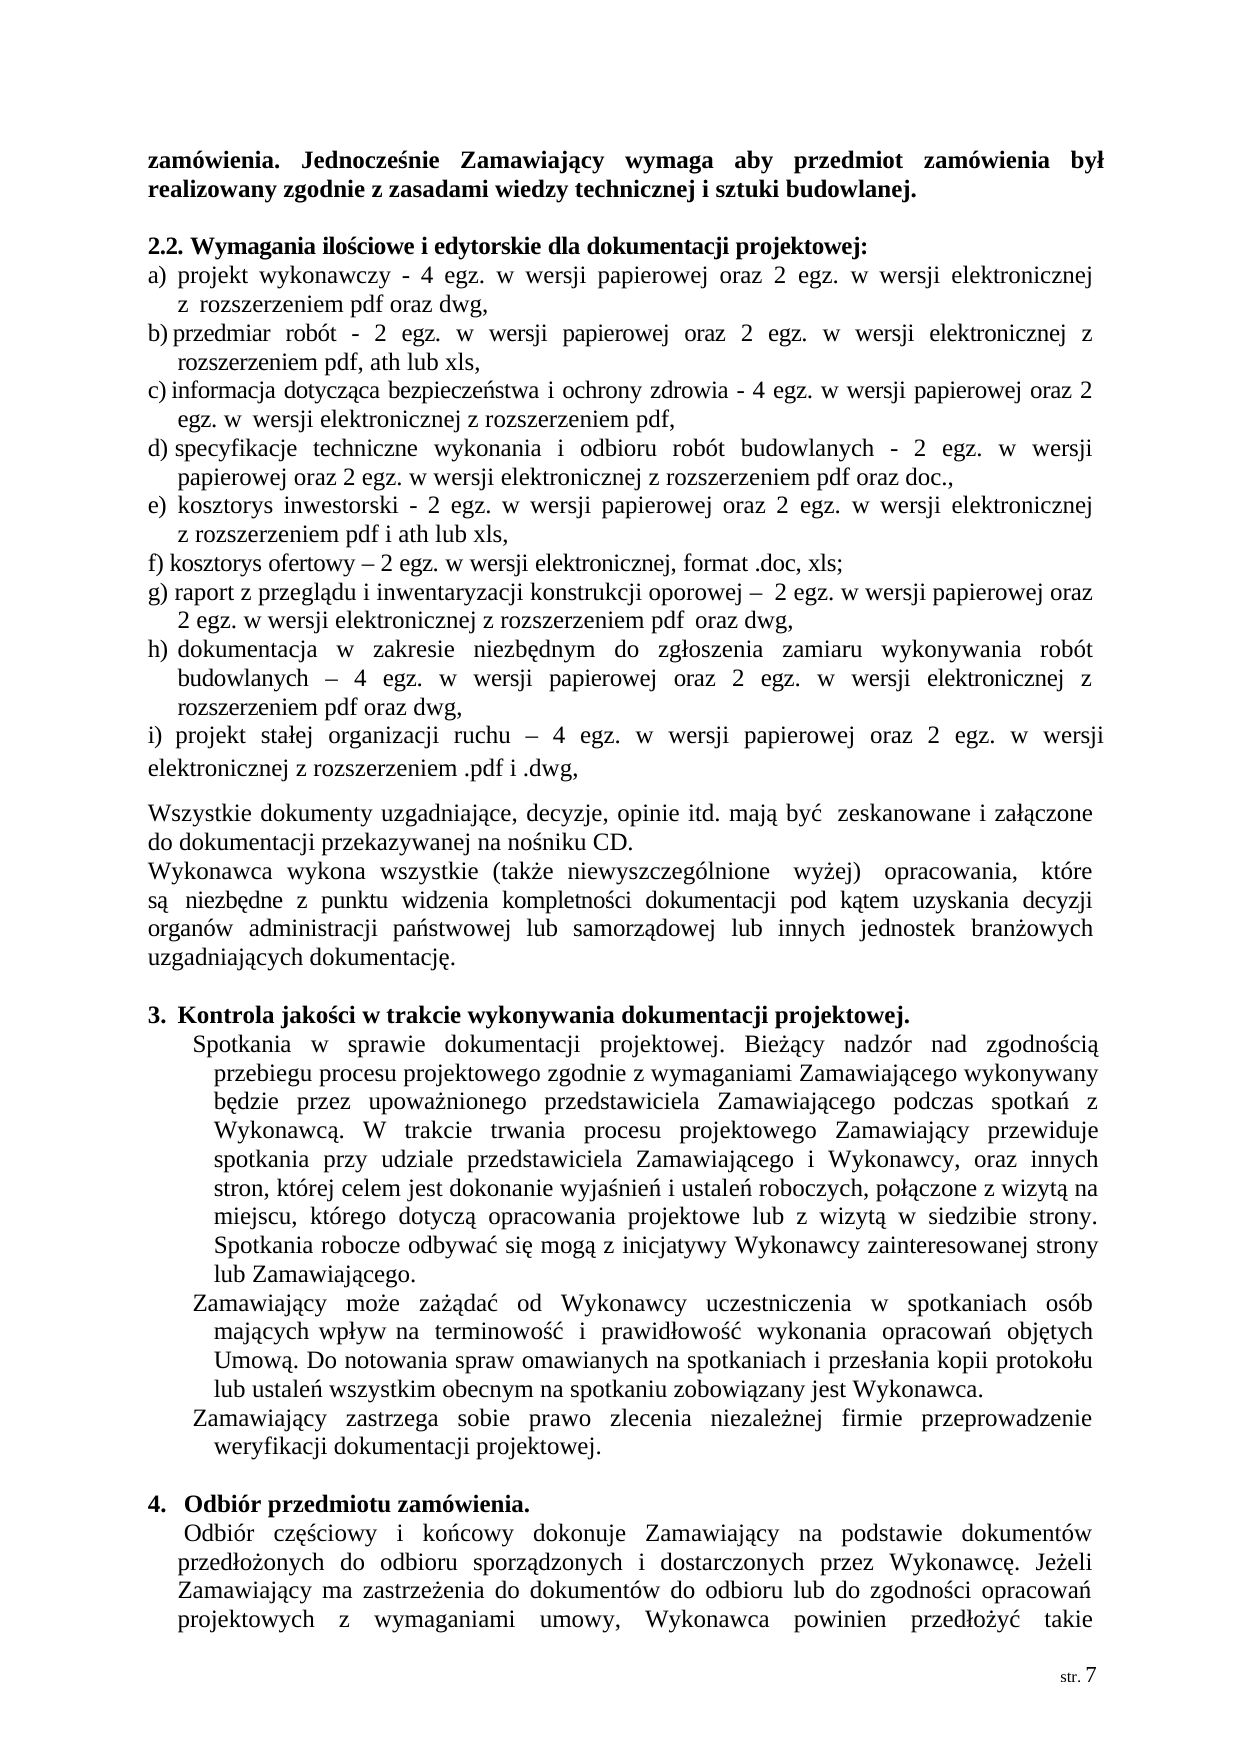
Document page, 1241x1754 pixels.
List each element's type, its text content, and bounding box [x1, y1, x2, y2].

list raport z przeglądu i inwentaryzacji konstrukcji oporowej – 2 egz. w wersji papierowej oraz 2 egz. w wersji elektronicznej z rozszerzeniem pdf oraz dwg, [148, 577, 1093, 634]
list dokumentacja w zakresie niezbędnym do zgłoszenia zamiaru wykonywania robót budowlanych – 4 egz. w wersji papierowej oraz 2 egz. w wersji elektronicznej z rozszerzeniem pdf oraz dwg, [148, 634, 1093, 720]
list projekt wykonawczy - 4 egz. w wersji papierowej oraz 2 egz. w wersji elektronicznej z rozszerzeniem pdf oraz dwg, [148, 260, 1093, 318]
list kosztorys inwestorski - 2 egz. w wersji papierowej oraz 2 egz. w wersji elektronicznej z rozszerzeniem pdf i ath lub xls, [148, 490, 1093, 548]
list informacja dotycząca bezpieczeństwa i ochrony zdrowia - 4 egz. w wersji papierowej oraz 2 egz. w wersji elektronicznej z rozszerzeniem pdf, [148, 375, 1093, 433]
text Zamawiający może zażądać od Wykonawcy uczestniczenia w spotkaniach osób mających wpływ na terminowość i prawidłowość wykonania opracowań objętych Umową. Do notowania spraw omawianych na spotkaniach i przesłania kopii protokołu lub ustaleń wszystkim obecnym na spotkaniu zobowiązany jest Wykonawca. [192, 1288, 1093, 1403]
text Zamawiający zastrzega sobie prawo zlecenia niezależnej firmie przeprowadzenie weryfikacji dokumentacji projektowej. [192, 1403, 1092, 1460]
text Spotkania w sprawie dokumentacji projektowej. Bieżący nadzór nad zgodnością przebiegu procesu projektowego zgodnie z wymaganiami Zamawiającego wykonywany będzie przez upoważnionego przedstawiciela Zamawiającego podczas spotkań z Wykonawcą. W trakcie trwania procesu projektowego Zamawiający przewiduje spotkania przy udziale przedstawiciela Zamawiającego i Wykonawcy, oraz innych stron, której celem jest dokonanie wyjaśnień i ustaleń roboczych, połączone z wizytą na miejscu, którego dotyczą opracowania projektowe lub z wizytą w siedzibie strony. Spotkania robocze odbywać się mogą z inicjatywy Wykonawcy zainteresowanej strony lub Zamawiającego. [192, 1029, 1099, 1288]
text Wykonawca wykona wszystkie (także niewyszczególnione wyżej) opracowania, które są niezbędne z punktu widzenia kompletności dokumentacji pod kątem uzyskania decyzji organów administracji państwowej lub samorządowej lub innych jednostek branżowych uzgadniających dokumentację. [148, 856, 1093, 971]
subtitle Kontrola jakości w trakcie wykonywania dokumentacji projektowej. [148, 1000, 1115, 1029]
list projekt stałej organizacji ruchu – 4 egz. w wersji papierowej oraz 2 egz. w wersji elektronicznej z rozszerzeniem .pdf i .dwg, [148, 720, 1104, 782]
list specyfikacje techniczne wykonania i odbioru robót budowlanych - 2 egz. w wersji papierowej oraz 2 egz. w wersji elektronicznej z rozszerzeniem pdf oraz doc., [148, 433, 1093, 490]
subtitle 2.2. Wymagania ilościowe i edytorskie dla dokumentacji projektowej: [148, 232, 1115, 260]
list kosztorys ofertowy – 2 egz. w wersji elektronicznej, format .doc, xls; [148, 548, 1115, 577]
text Wszystkie dokumenty uzgadniające, decyzje, opinie itd. mają być zeskanowane i załączone do dokumentacji przekazywanej na nośniku CD. [148, 798, 1093, 856]
text zamówienia. Jednocześnie Zamawiający wymaga aby przedmiot zamówienia był realizowany zgodnie z zasadami wiedzy technicznej i sztuki budowlanej. [148, 145, 1104, 203]
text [177, 1518, 1093, 1633]
list przedmiar robót - 2 egz. w wersji papierowej oraz 2 egz. w wersji elektronicznej z rozszerzeniem pdf, ath lub xls, [148, 318, 1093, 375]
subtitle Odbiór przedmiotu zamówienia. [148, 1489, 1115, 1518]
